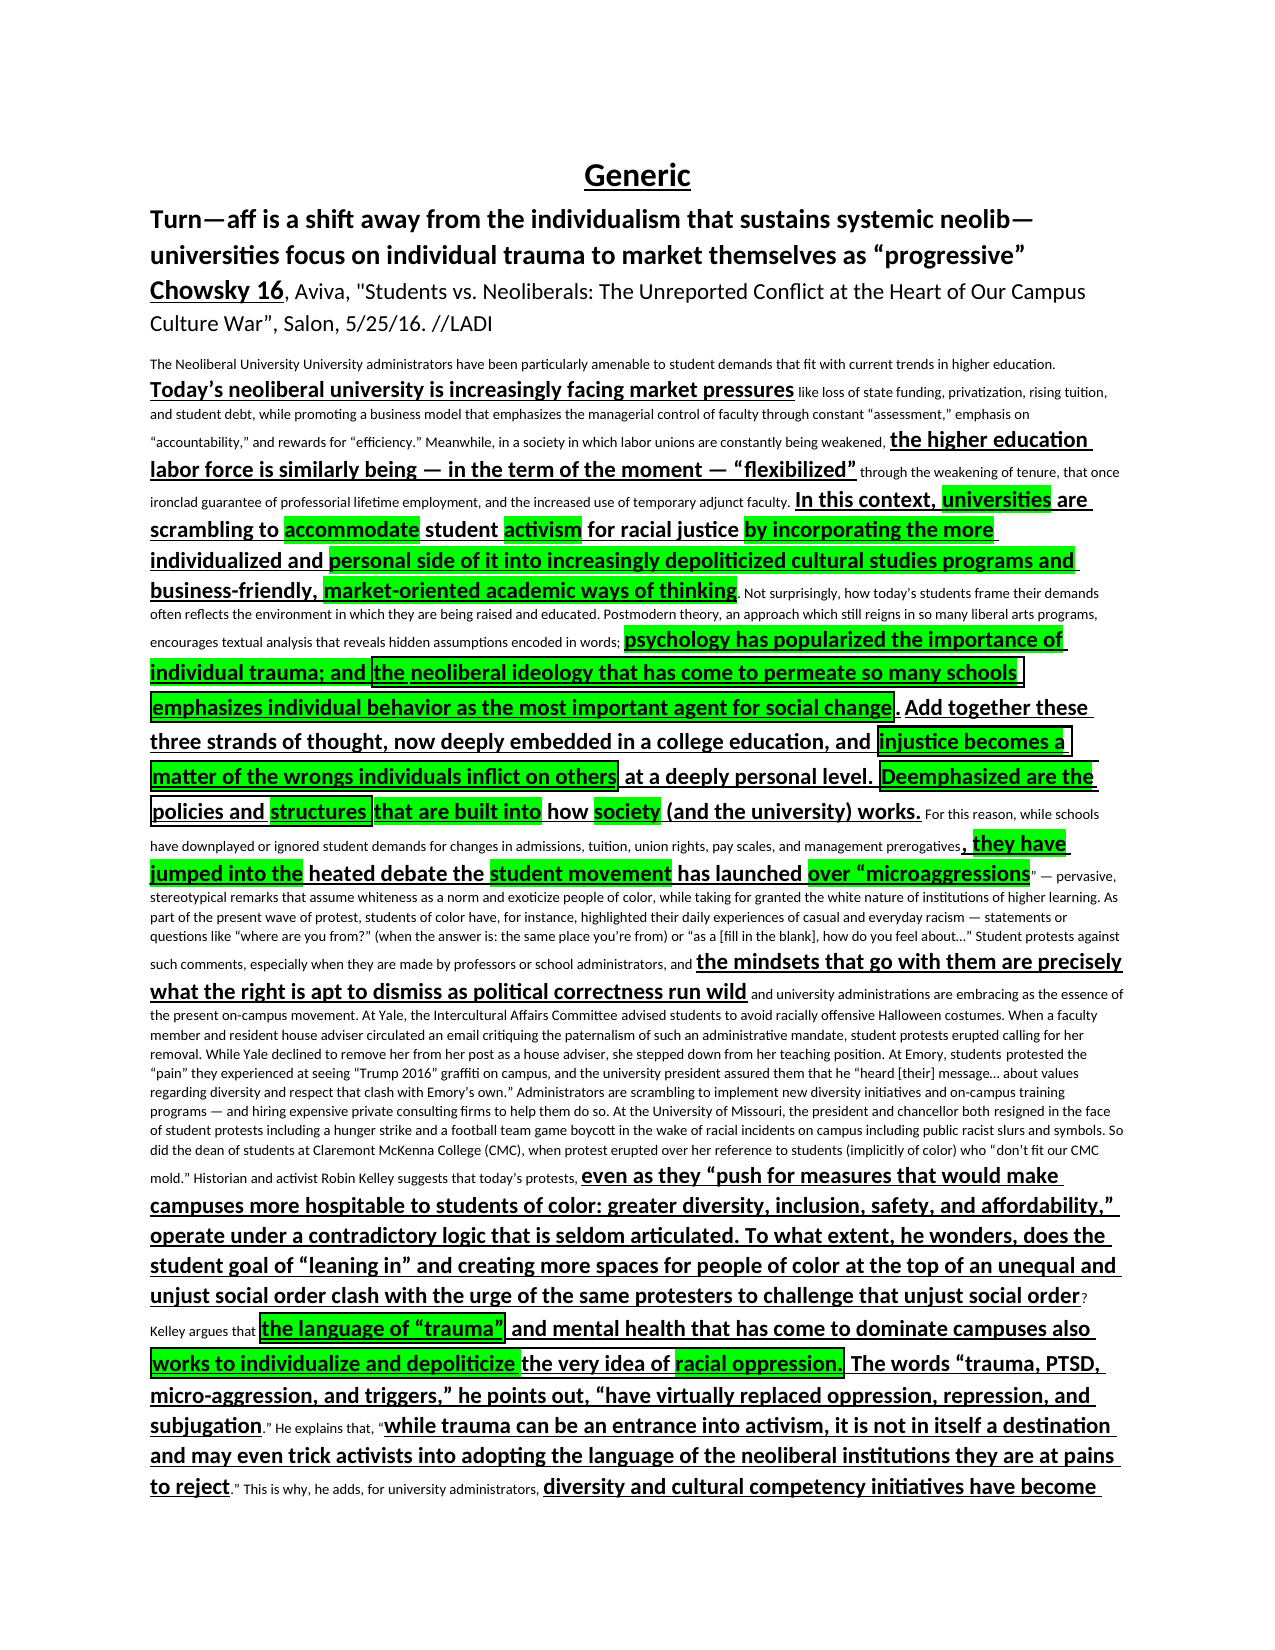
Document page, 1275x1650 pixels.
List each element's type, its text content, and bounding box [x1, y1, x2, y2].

subtitle Generic [150, 154, 1125, 195]
text Chowsky 16, Aviva, "Students vs. Neoliberals: The Unreported Conflict at the Heart of Our Campus Culture War”, Salon, 5/25/16. //LADI [150, 273, 1125, 337]
subtitle Turn—aff is a shift away from the individualism that sustains systemic neolib—universities focus on individual trauma to market themselves as “progressive” [150, 202, 1125, 271]
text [150, 356, 1125, 1500]
